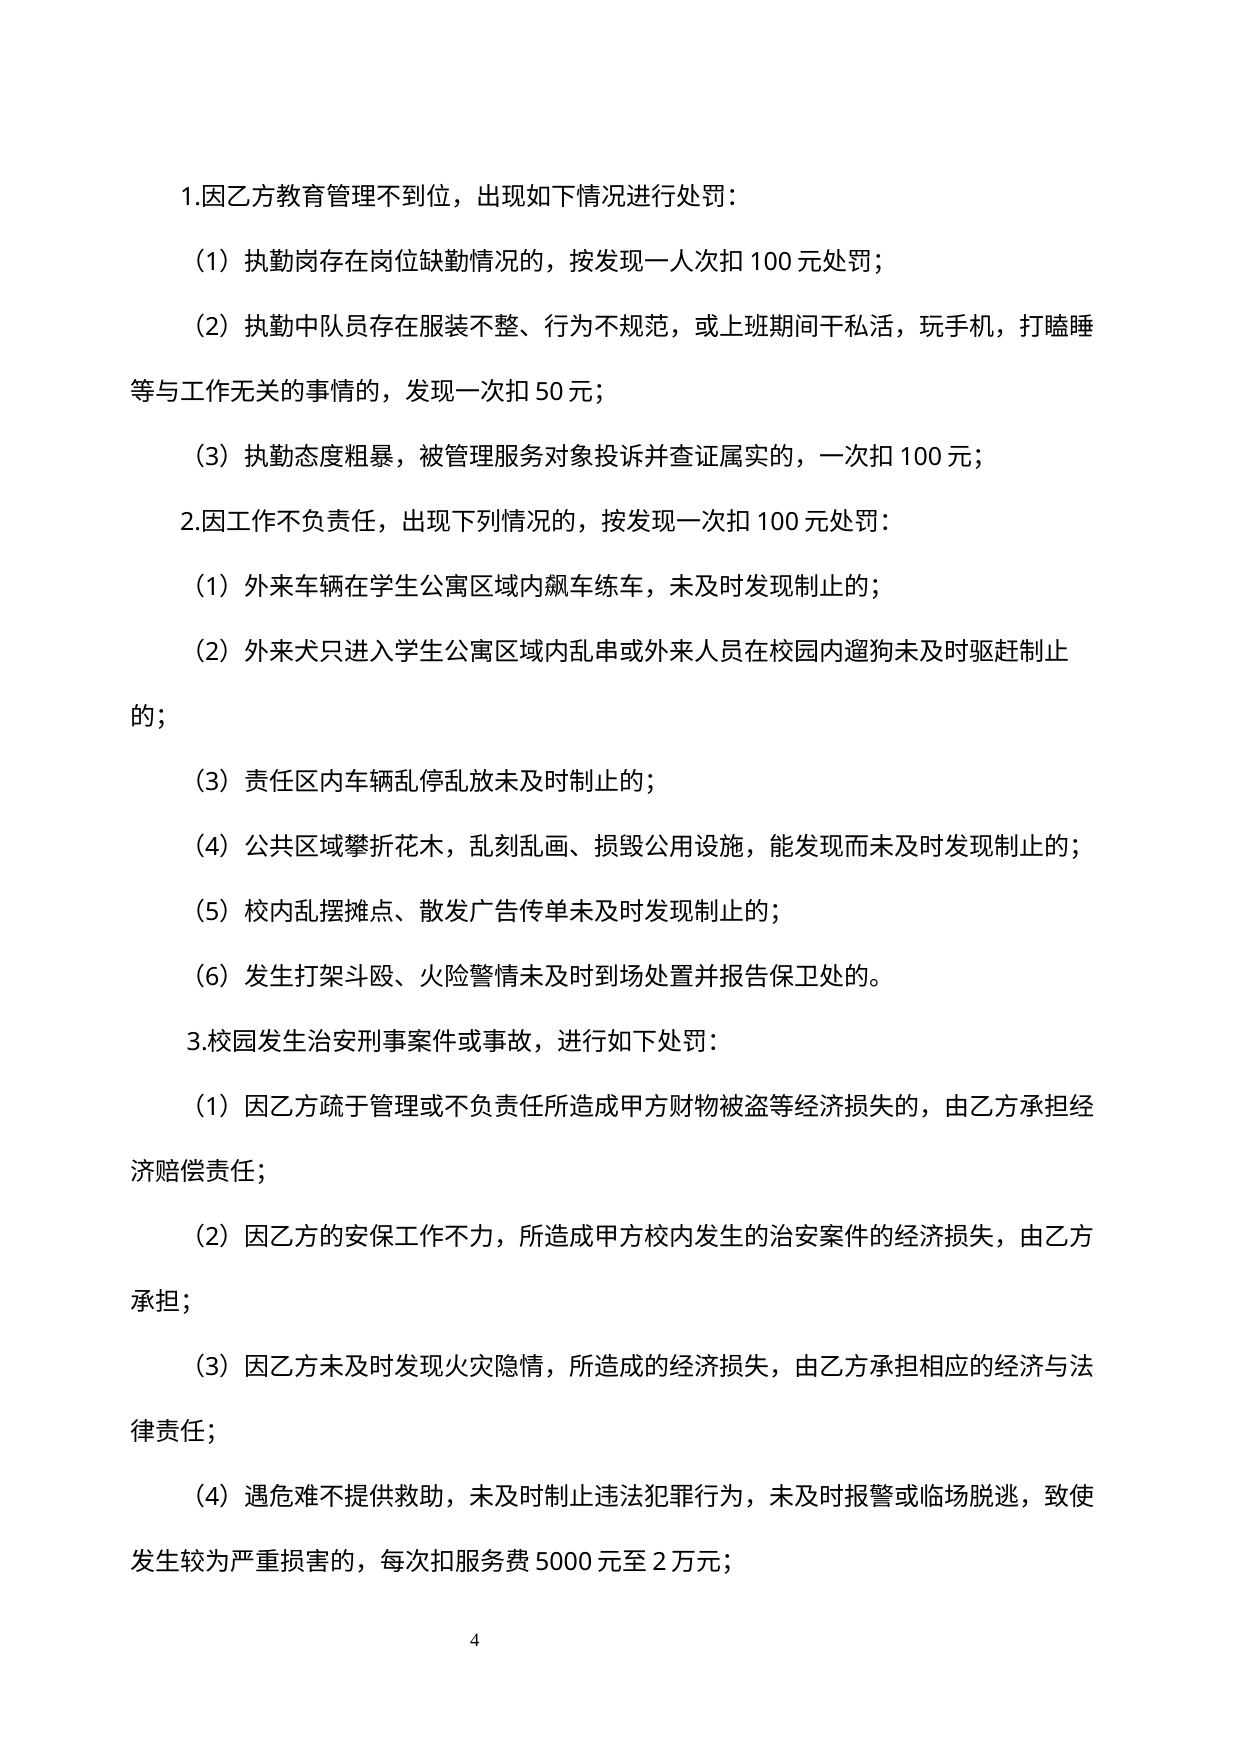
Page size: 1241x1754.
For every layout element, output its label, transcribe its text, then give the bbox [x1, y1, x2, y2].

text （6）发生打架斗殴、火险警情未及时到场处置并报告保卫处的。 [130, 942, 1110, 1007]
text （4）遇危难不提供救助，未及时制止违法犯罪行为，未及时报警或临场脱逃，致使发生较为严重损害的，每次扣服务费5000元至2万元； [130, 1462, 1110, 1592]
text （1）执勤岗存在岗位缺勤情况的，按发现一人次扣100元处罚； [130, 227, 1110, 292]
text （3）责任区内车辆乱停乱放未及时制止的； [130, 747, 1110, 812]
text （2）执勤中队员存在服装不整、行为不规范，或上班期间干私活，玩手机，打瞌睡等与工作无关的事情的，发现一次扣50元； [130, 292, 1110, 422]
text （5）校内乱摆摊点、散发广告传单未及时发现制止的； [130, 877, 1110, 942]
text （2）外来犬只进入学生公寓区域内乱串或外来人员在校园内遛狗未及时驱赶制止的； [130, 617, 1110, 747]
text 1.因乙方教育管理不到位，出现如下情况进行处罚： [130, 162, 1110, 227]
text （4）公共区域攀折花木，乱刻乱画、损毁公用设施，能发现而未及时发现制止的； [130, 812, 1110, 877]
text （3）执勤态度粗暴，被管理服务对象投诉并查证属实的，一次扣100元； [130, 422, 1110, 487]
text （1）因乙方疏于管理或不负责任所造成甲方财物被盗等经济损失的，由乙方承担经济赔偿责任； [130, 1072, 1110, 1202]
text 2.因工作不负责任，出现下列情况的，按发现一次扣100元处罚： [130, 487, 1110, 552]
text （1）外来车辆在学生公寓区域内飙车练车，未及时发现制止的； [130, 552, 1110, 617]
text （2）因乙方的安保工作不力，所造成甲方校内发生的治安案件的经济损失，由乙方承担； [130, 1202, 1110, 1332]
text （3）因乙方未及时发现火灾隐情，所造成的经济损失，由乙方承担相应的经济与法律责任； [130, 1332, 1110, 1462]
text 3.校园发生治安刑事案件或事故，进行如下处罚： [130, 1007, 1110, 1072]
